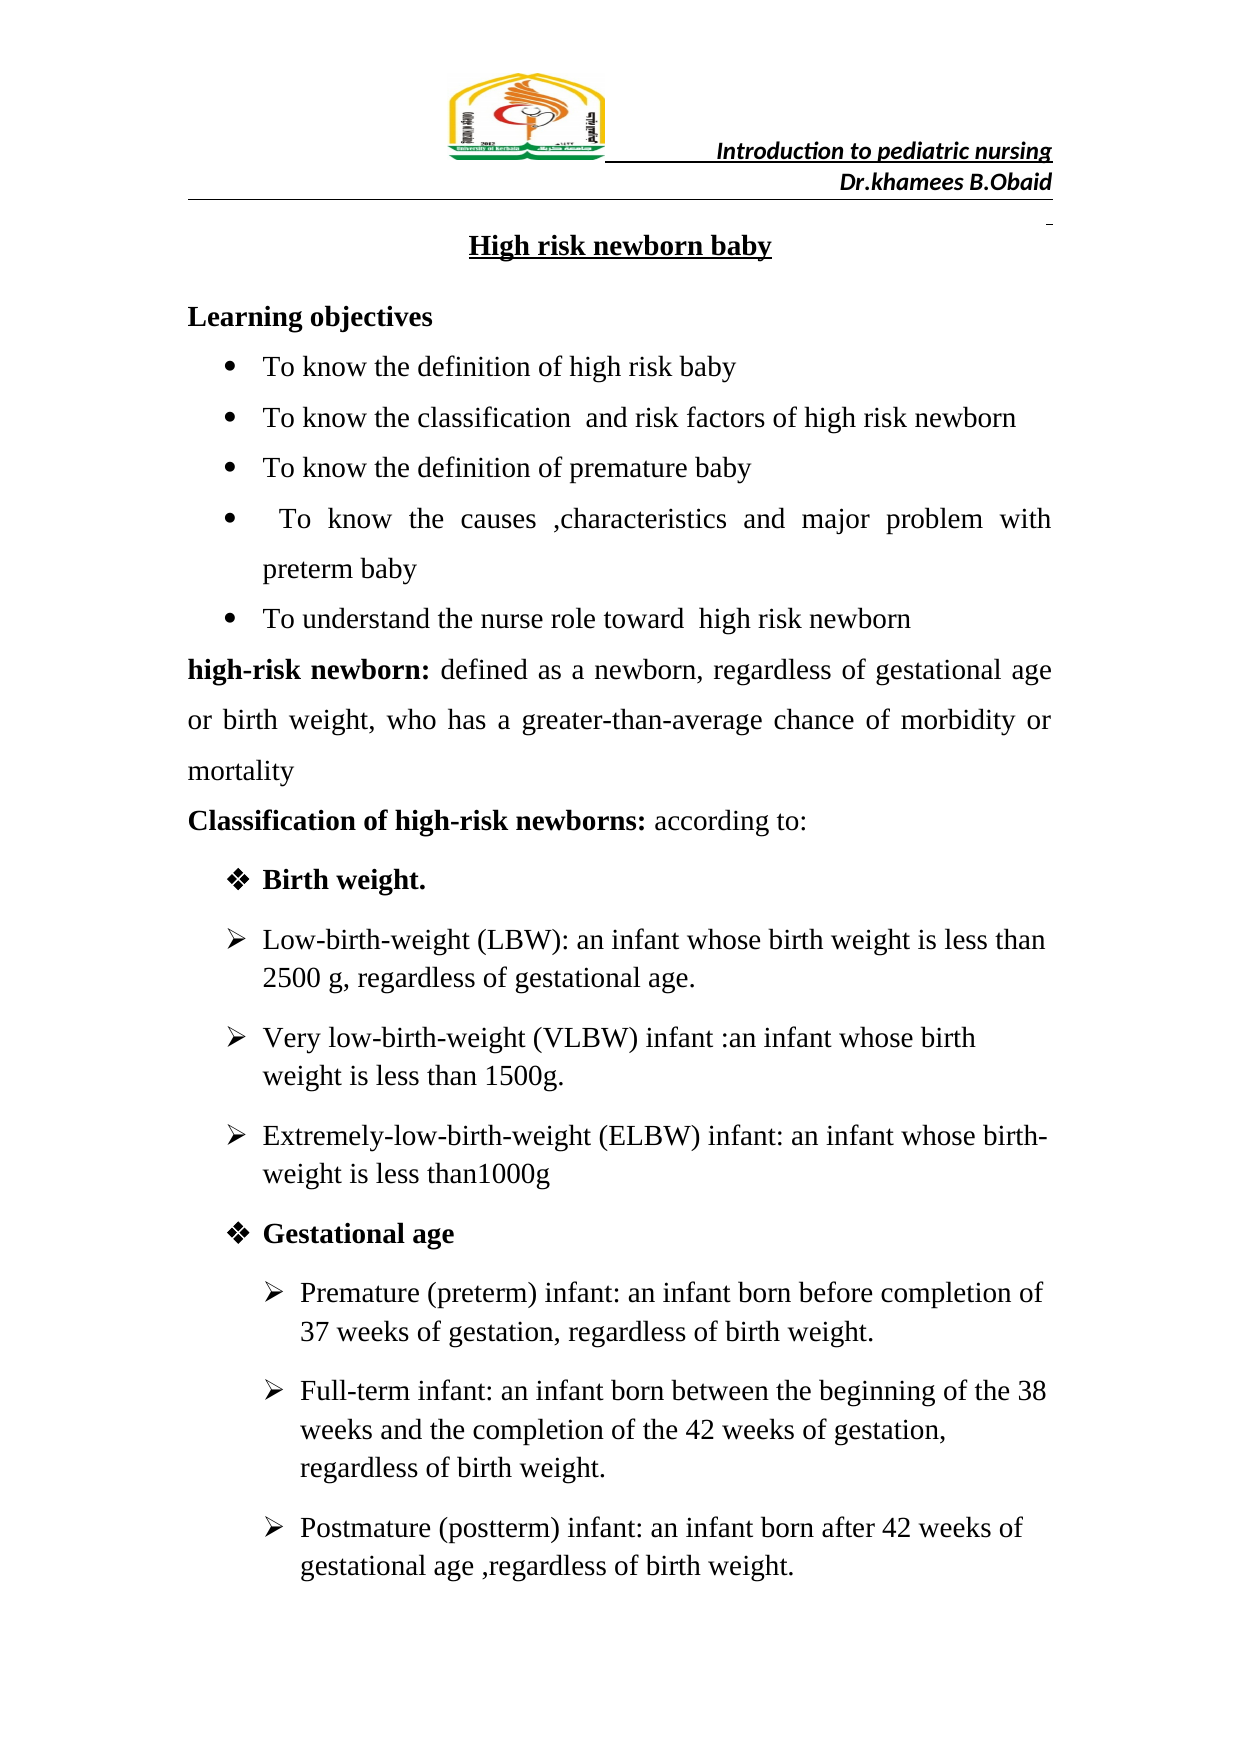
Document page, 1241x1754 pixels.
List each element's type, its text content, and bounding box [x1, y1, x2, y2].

list Postmature (postterm) infant: an infant born after 42 weeks of gestational age ,regardless of birth weight. [262, 1510, 1053, 1582]
list Full-term infant: an infant born between the beginning of the 38 weeks and the completion of the 42 weeks of gestation, regardless of birth weight. [262, 1373, 1053, 1484]
picture [447, 73, 605, 160]
list To know the definition of premature baby [225, 450, 1053, 484]
text high-risk newborn: defined as a newborn, regardless of gestational age or birth weight, who has a greater-than-average chance of morbidity or mortality [187, 652, 1053, 786]
text High risk newborn baby [187, 228, 1053, 262]
list Premature (preterm) infant: an infant born before completion of 37 weeks of gestation, regardless of birth weight. [262, 1275, 1053, 1347]
list Low-birth-weight (LBW): an infant whose birth weight is less than 2500 g, regardless of gestational age. [225, 922, 1053, 994]
list Extremely-low-birth-weight (ELBW) infant: an infant whose birth-weight is less than1000g [225, 1118, 1053, 1190]
list Birth weight. [225, 862, 1053, 896]
list Very low-birth-weight (VLBW) infant :an infant whose birth weight is less than 1500g. [225, 1020, 1053, 1092]
list To know the causes ,characteristics and major problem with preterm baby [225, 501, 1053, 585]
list To understand the nurse role toward high risk newborn [225, 602, 1053, 635]
list Gestational age [225, 1216, 1053, 1249]
text Learning objectives [187, 299, 1053, 333]
list To know the classification and risk factors of high risk newborn [225, 400, 1053, 434]
text Classification of high-risk newborns: according to: [187, 803, 1053, 836]
list To know the definition of high risk baby [225, 349, 1053, 383]
